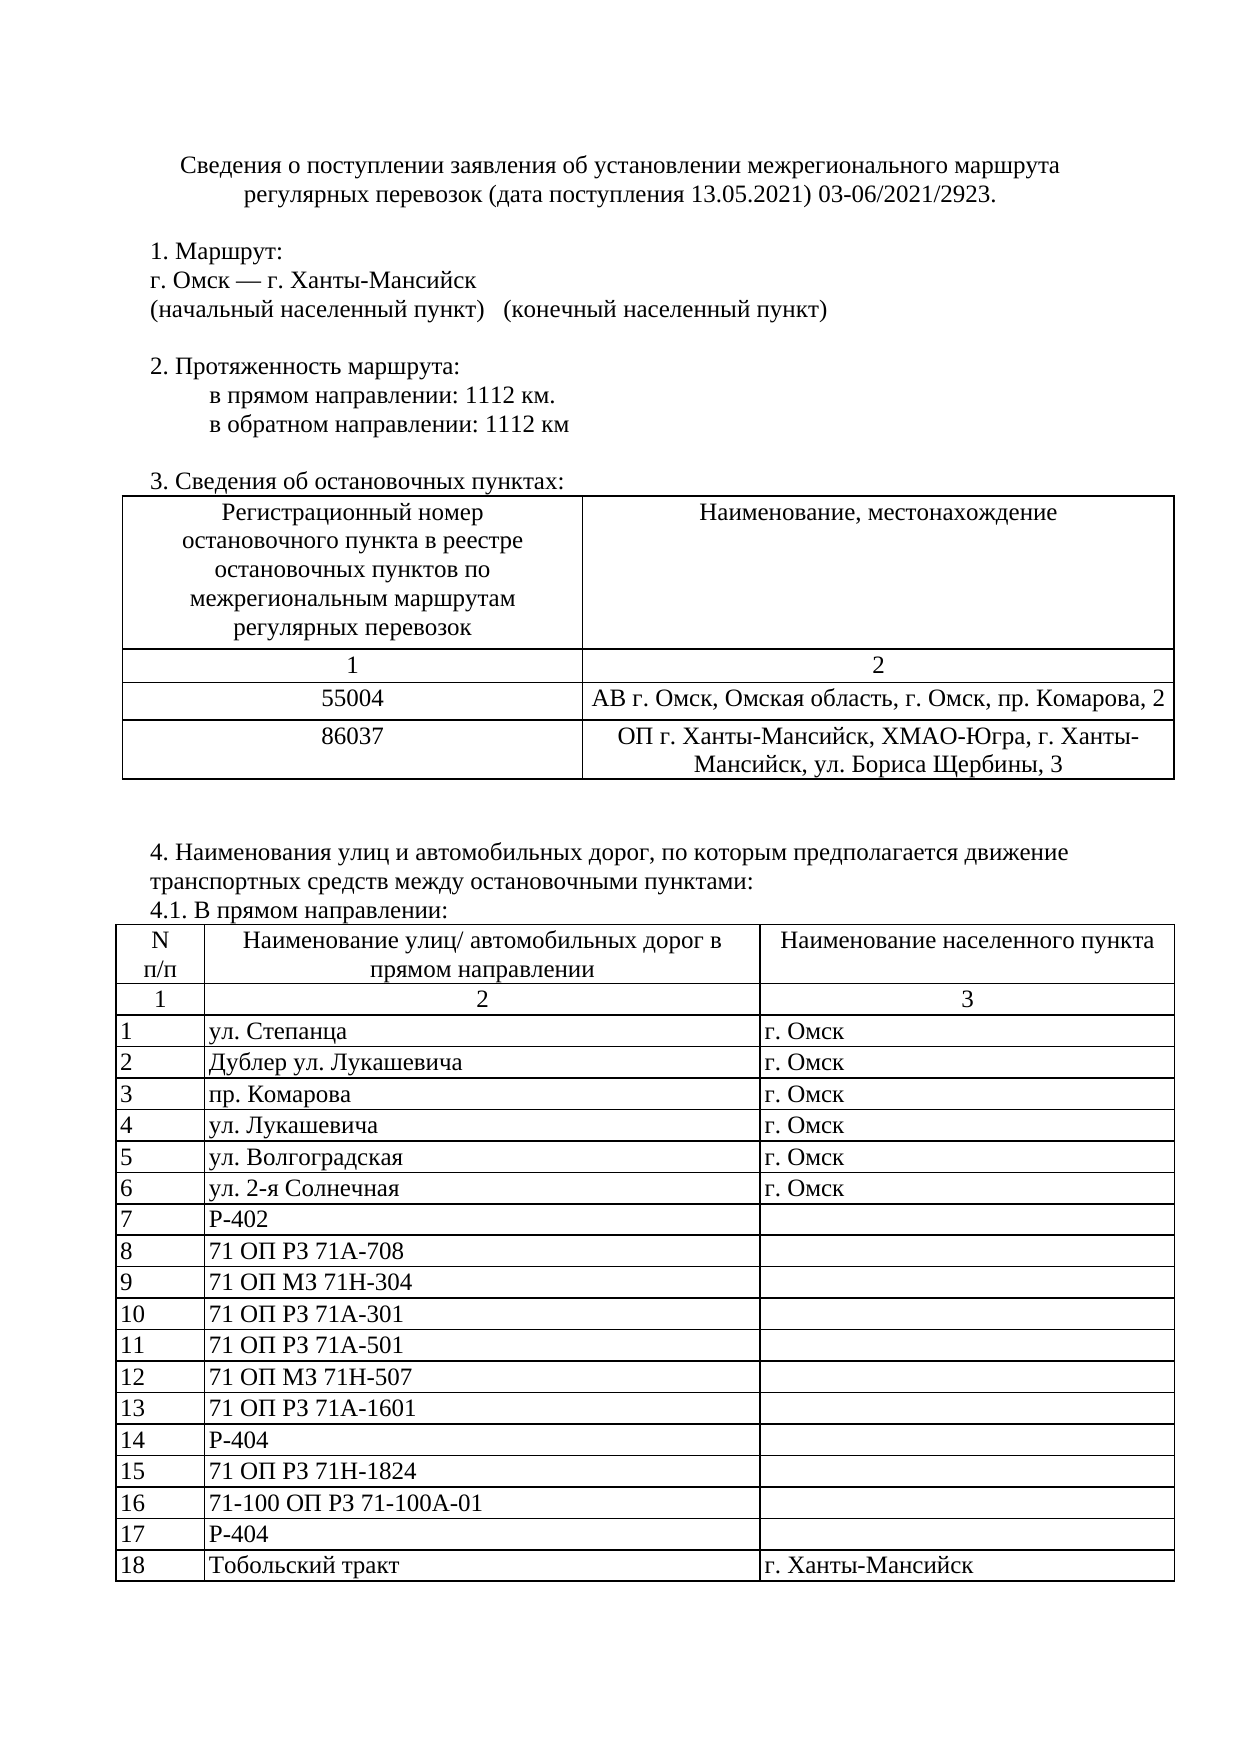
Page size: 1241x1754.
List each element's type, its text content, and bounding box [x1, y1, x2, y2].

table_cell [761, 1299, 1174, 1329]
table_cell 71 ОП МЗ 71Н-304 [205, 1267, 759, 1297]
table_header Наименование населенного пункта [761, 925, 1174, 983]
table_cell 2 [117, 1047, 204, 1077]
text 4. Наименования улиц и автомобильных дорог, по которым предполагается движение транспортных средств между остановочными пунктами: [150, 837, 1090, 895]
table_cell 7 [117, 1205, 204, 1234]
table_cell 71 ОП РЗ 71А-1601 [205, 1393, 759, 1423]
table_cell 1 [123, 650, 582, 681]
table_cell г. Омск [761, 1016, 1174, 1046]
table_cell 71 ОП МЗ 71Н-507 [205, 1362, 759, 1392]
table_cell 14 [117, 1425, 204, 1454]
table_cell [761, 1330, 1174, 1360]
table_header Наименование улиц/ автомобильных дорог в прямом направлении [205, 925, 759, 983]
table_cell [761, 1425, 1174, 1454]
table_cell ул. 2-я Солнечная [205, 1173, 759, 1203]
table_cell 71-100 ОП РЗ 71-100А-01 [205, 1488, 759, 1517]
table_cell г. Ханты-Мансийск [761, 1551, 1174, 1580]
table_cell 9 [117, 1267, 204, 1297]
table_cell [761, 1488, 1174, 1517]
table_cell г. Омск [761, 1047, 1174, 1077]
text 4.1. В прямом направлении: [150, 895, 1090, 924]
table_cell Дублер ул. Лукашевича [205, 1047, 759, 1077]
table_cell Р-404 [205, 1519, 759, 1549]
table_cell ОП г. Ханты-Мансийск, ХМАО-Югра, г. Ханты-Мансийск, ул. Бориса Щербины, 3 [583, 721, 1173, 778]
table_cell Р-402 [205, 1205, 759, 1234]
table_cell 2 [583, 650, 1173, 681]
table_cell 1 [117, 1016, 204, 1046]
text Сведения о поступлении заявления об установлении межрегионального маршрута регулярных перевозок (дата поступления 13.05.2021) 03-06/2021/2923. [150, 150, 1090, 207]
text в прямом направлении: 1112 км. [150, 380, 1090, 409]
table_cell [761, 1456, 1174, 1486]
table_cell 4 [117, 1110, 204, 1140]
table_cell 1 [117, 984, 204, 1014]
table_cell 6 [117, 1173, 204, 1203]
table_cell ул. Степанца [205, 1016, 759, 1046]
table_cell Р-404 [205, 1425, 759, 1454]
table_cell 2 [205, 984, 759, 1014]
table_cell 55004 [123, 683, 582, 719]
table_cell 71 ОП РЗ 71Н-1824 [205, 1456, 759, 1486]
text 1. Маршрут: [150, 236, 1090, 265]
table_cell г. Омск [761, 1173, 1174, 1203]
text г. Омск — г. Ханты-Мансийск [150, 265, 1090, 294]
table_header Наименование, местонахождение [583, 497, 1173, 648]
text в обратном направлении: 1112 км [150, 409, 1090, 437]
table_cell 71 ОП РЗ 71А-501 [205, 1330, 759, 1360]
table_cell г. Омск [761, 1142, 1174, 1171]
table_cell 5 [117, 1142, 204, 1171]
table_cell г. Омск [761, 1079, 1174, 1108]
table_cell 16 [117, 1488, 204, 1517]
table_cell [761, 1362, 1174, 1392]
table_cell 3 [117, 1079, 204, 1108]
table_cell [761, 1393, 1174, 1423]
table_cell [761, 1519, 1174, 1549]
table_cell 18 [117, 1551, 204, 1580]
table_cell [761, 1267, 1174, 1297]
table_cell г. Омск [761, 1110, 1174, 1140]
table_cell Тобольский тракт [205, 1551, 759, 1580]
text 3. Сведения об остановочных пунктах: [150, 466, 1090, 495]
text (начальный населенный пункт) (конечный населенный пункт) [150, 294, 1090, 322]
table_cell [761, 1205, 1174, 1234]
table_cell 17 [117, 1519, 204, 1549]
table_cell [761, 1236, 1174, 1266]
table_cell 86037 [123, 721, 582, 778]
table_cell 71 ОП РЗ 71А-301 [205, 1299, 759, 1329]
table_cell 11 [117, 1330, 204, 1360]
table_cell 13 [117, 1393, 204, 1423]
table_cell ул. Лукашевича [205, 1110, 759, 1140]
table_cell 8 [117, 1236, 204, 1266]
table_cell АВ г. Омск, Омская область, г. Омск, пр. Комарова, 2 [583, 683, 1173, 719]
table_header Регистрационный номер остановочного пункта в реестре остановочных пунктов по межрегиональным маршрутам регулярных перевозок [123, 497, 582, 648]
table_cell 71 ОП РЗ 71А-708 [205, 1236, 759, 1266]
table_cell 15 [117, 1456, 204, 1486]
table_cell 10 [117, 1299, 204, 1329]
table_cell пр. Комарова [205, 1079, 759, 1108]
table_header N п/п [117, 925, 204, 983]
table_cell 3 [761, 984, 1174, 1014]
table_cell ул. Волгоградская [205, 1142, 759, 1171]
text 2. Протяженность маршрута: [150, 351, 1090, 380]
table_cell 12 [117, 1362, 204, 1392]
